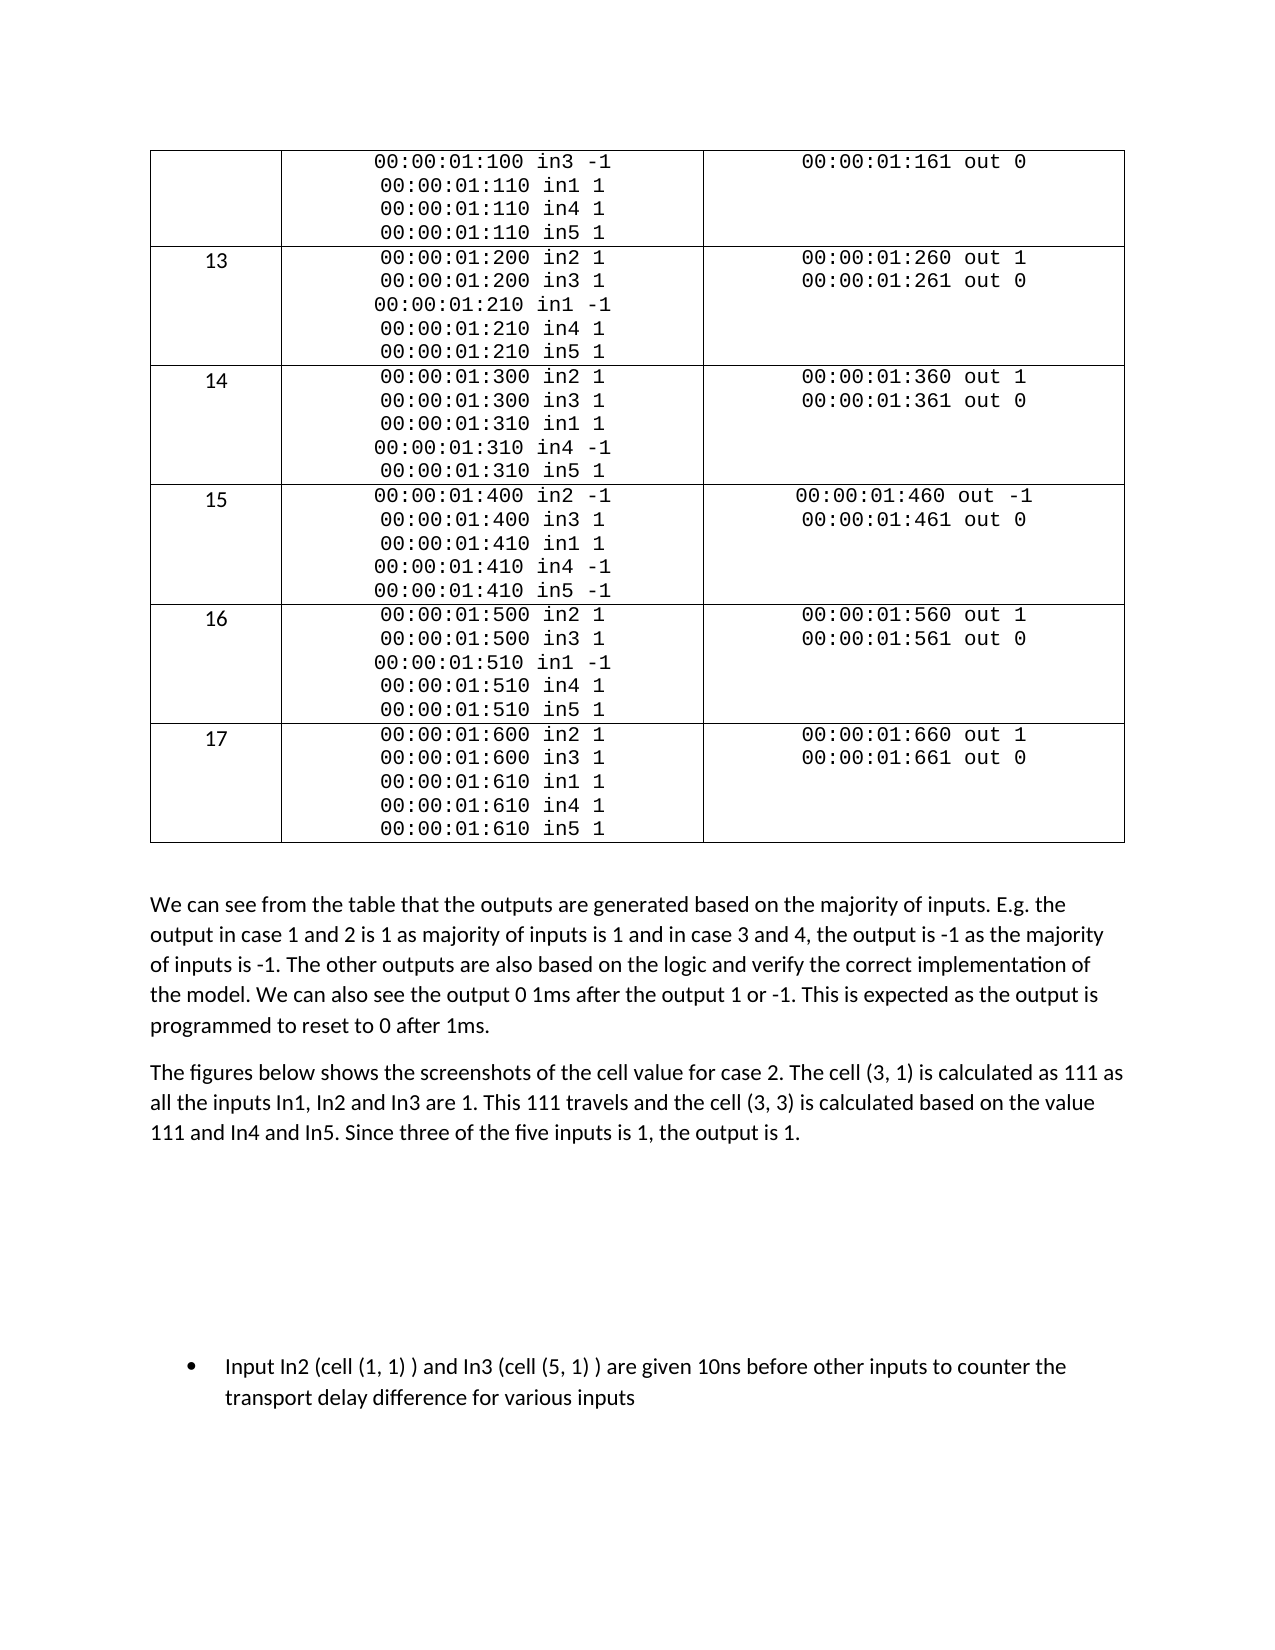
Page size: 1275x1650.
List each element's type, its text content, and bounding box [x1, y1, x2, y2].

text The figures below shows the screenshots of the cell value for case 2. The cell (3, 1) is calculated as 111 as all the inputs In1, In2 and In3 are 1. This 111 travels and the cell (3, 3) is calculated based on the value 111 and In4 and In5. Since three of the five inputs is 1, the output is 1. [150, 1058, 1125, 1146]
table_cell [704, 151, 1124, 246]
table_cell 00:00:01:560 out 1 00:00:01:561 out 0 [704, 605, 1124, 723]
table_cell 15 [151, 485, 281, 603]
table_cell 13 [151, 247, 281, 365]
table_cell 00:00:01:600 in2 1 00:00:01:600 in3 1 00:00:01:610 in1 1 00:00:01:610 in4 1 00:00:01:610 in5 1 [282, 724, 703, 842]
table_cell 00:00:01:660 out 1 00:00:01:661 out 0 [704, 724, 1124, 842]
table_cell 14 [151, 366, 281, 484]
table_cell 00:00:01:460 out -1 00:00:01:461 out 0 [704, 485, 1124, 603]
table_cell 00:00:01:360 out 1 00:00:01:361 out 0 [704, 366, 1124, 484]
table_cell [282, 151, 703, 246]
table_cell 00:00:01:200 in2 1 00:00:01:200 in3 1 00:00:01:210 in1 -1 00:00:01:210 in4 1 00:00:01:210 in5 1 [282, 247, 703, 365]
table_cell 16 [151, 605, 281, 723]
table_cell 00:00:01:260 out 1 00:00:01:261 out 0 [704, 247, 1124, 365]
table_cell 00:00:01:300 in2 1 00:00:01:300 in3 1 00:00:01:310 in1 1 00:00:01:310 in4 -1 00:00:01:310 in5 1 [282, 366, 703, 484]
table_cell 00:00:01:500 in2 1 00:00:01:500 in3 1 00:00:01:510 in1 -1 00:00:01:510 in4 1 00:00:01:510 in5 1 [282, 605, 703, 723]
table_cell 00:00:01:400 in2 -1 00:00:01:400 in3 1 00:00:01:410 in1 1 00:00:01:410 in4 -1 00:00:01:410 in5 -1 [282, 485, 703, 603]
table_cell 17 [151, 724, 281, 842]
list Input In2 (cell (1, 1) ) and In3 (cell (5, 1) ) are given 10ns before other inputs to counter the transport delay difference for various inputs [187, 1352, 1125, 1411]
table_cell 12 [151, 151, 281, 246]
text We can see from the table that the outputs are generated based on the majority of inputs. E.g. the output in case 1 and 2 is 1 as majority of inputs is 1 and in case 3 and 4, the output is -1 as the majority of inputs is -1. The other outputs are also based on the logic and verify the correct implementation of the model. We can also see the output 0 1ms after the output 1 or -1. This is expected as the output is programmed to reset to 0 after 1ms. [150, 890, 1125, 1039]
